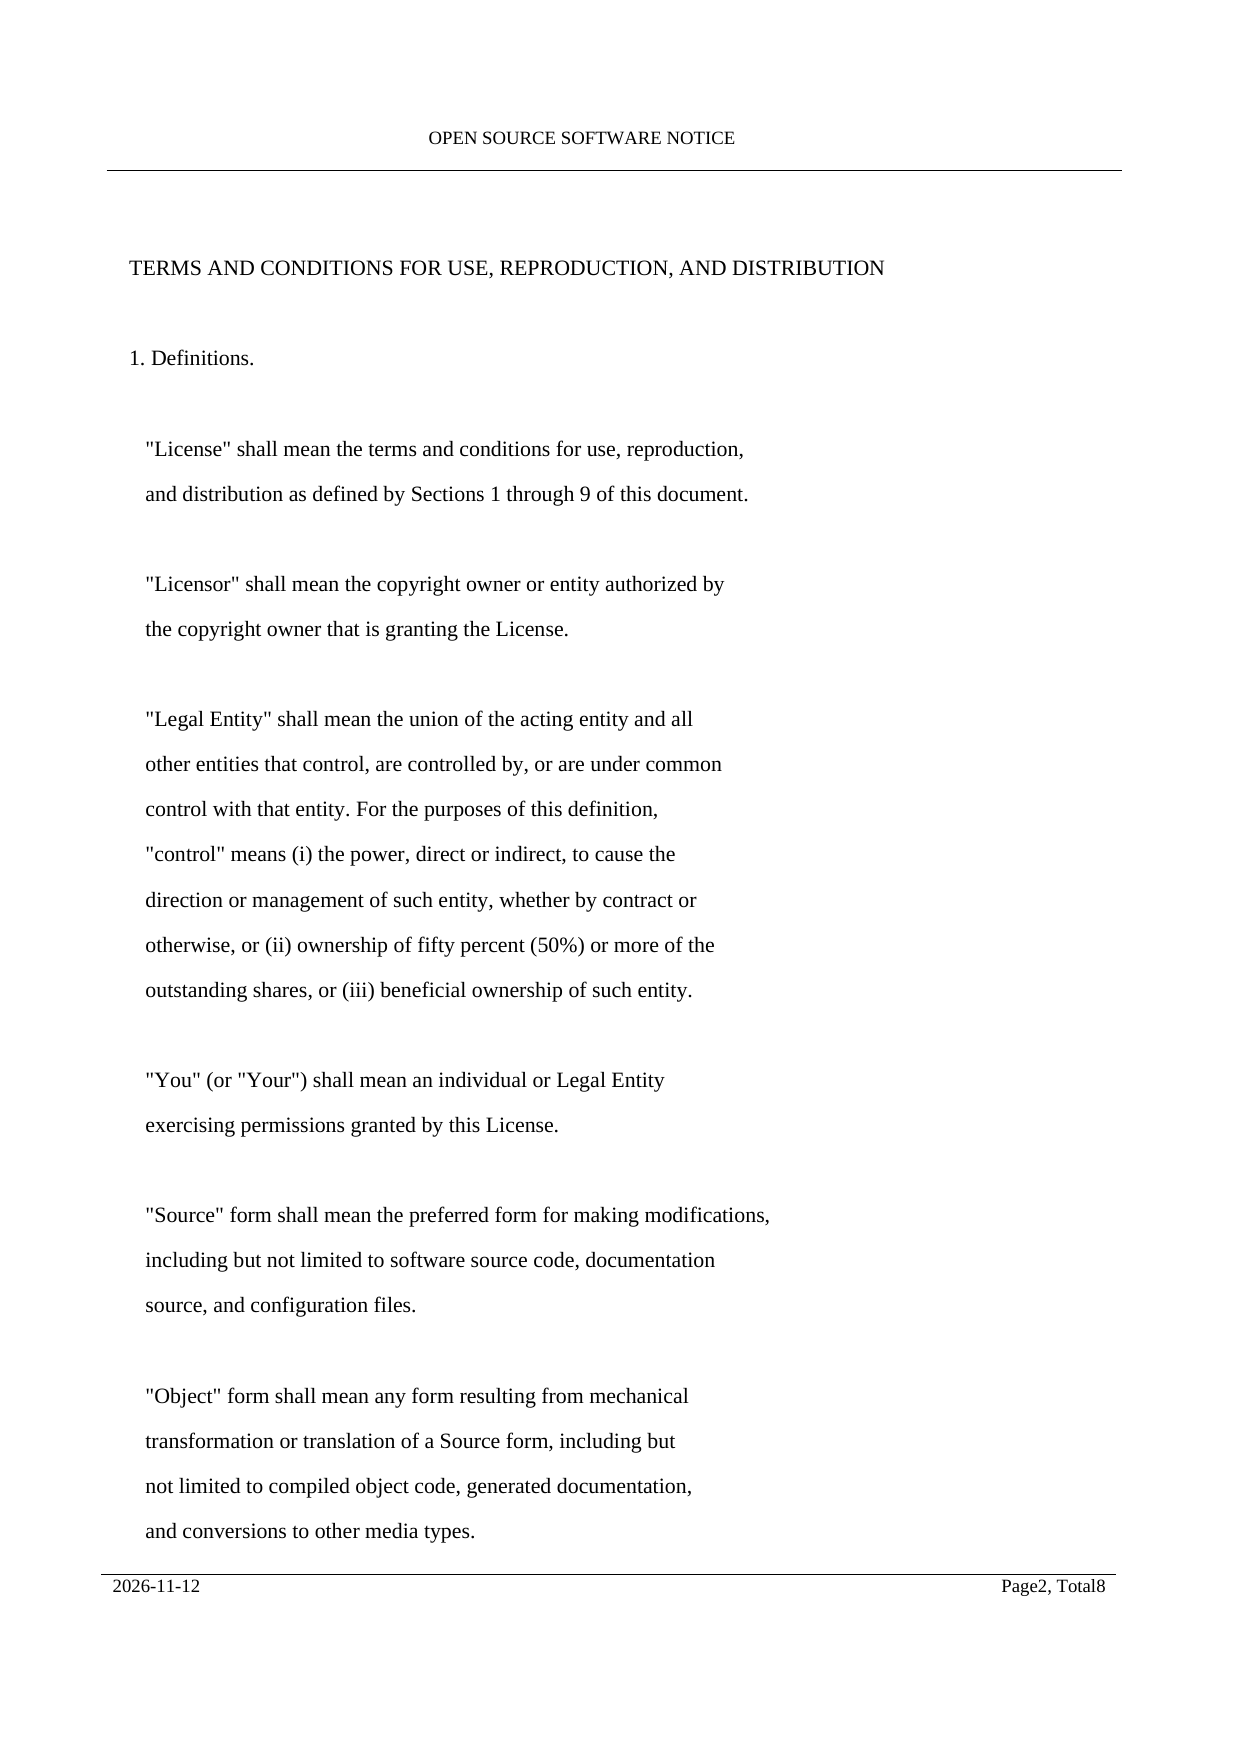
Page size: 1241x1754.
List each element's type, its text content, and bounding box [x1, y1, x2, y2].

text not limited to compiled object code, generated documentation, [112, 1469, 1128, 1502]
text "Licensor" shall mean the copyright owner or entity authorized by [112, 567, 1128, 600]
text "Legal Entity" shall mean the union of the acting entity and all [112, 702, 1128, 735]
text "Object" form shall mean any form resulting from mechanical [112, 1379, 1128, 1412]
text exercising permissions granted by this License. [112, 1108, 1128, 1141]
text including but not limited to software source code, documentation [112, 1244, 1128, 1276]
text other entities that control, are controlled by, or are under common [112, 748, 1128, 780]
text "control" means (i) the power, direct or indirect, to cause the [112, 838, 1128, 870]
text direction or management of such entity, whether by contract or [112, 883, 1128, 915]
text TERMS AND CONDITIONS FOR USE, REPRODUCTION, AND DISTRIBUTION [112, 251, 1128, 284]
text transformation or translation of a Source form, including but [112, 1424, 1128, 1457]
text and distribution as defined by Sections 1 through 9 of this document. [112, 477, 1128, 509]
text control with that entity. For the purposes of this definition, [112, 793, 1128, 825]
text the copyright owner that is granting the License. [112, 612, 1128, 645]
text source, and configuration files. [112, 1289, 1128, 1321]
text "License" shall mean the terms and conditions for use, reproduction, [112, 432, 1128, 464]
text "You" (or "Your") shall mean an individual or Legal Entity [112, 1063, 1128, 1096]
text and conversions to other media types. [112, 1514, 1128, 1547]
text "Source" form shall mean the preferred form for making modifications, [112, 1199, 1128, 1231]
text outstanding shares, or (iii) beneficial ownership of such entity. [112, 973, 1128, 1006]
text 1. Definitions. [112, 342, 1128, 374]
text otherwise, or (ii) ownership of fifty percent (50%) or more of the [112, 928, 1128, 961]
